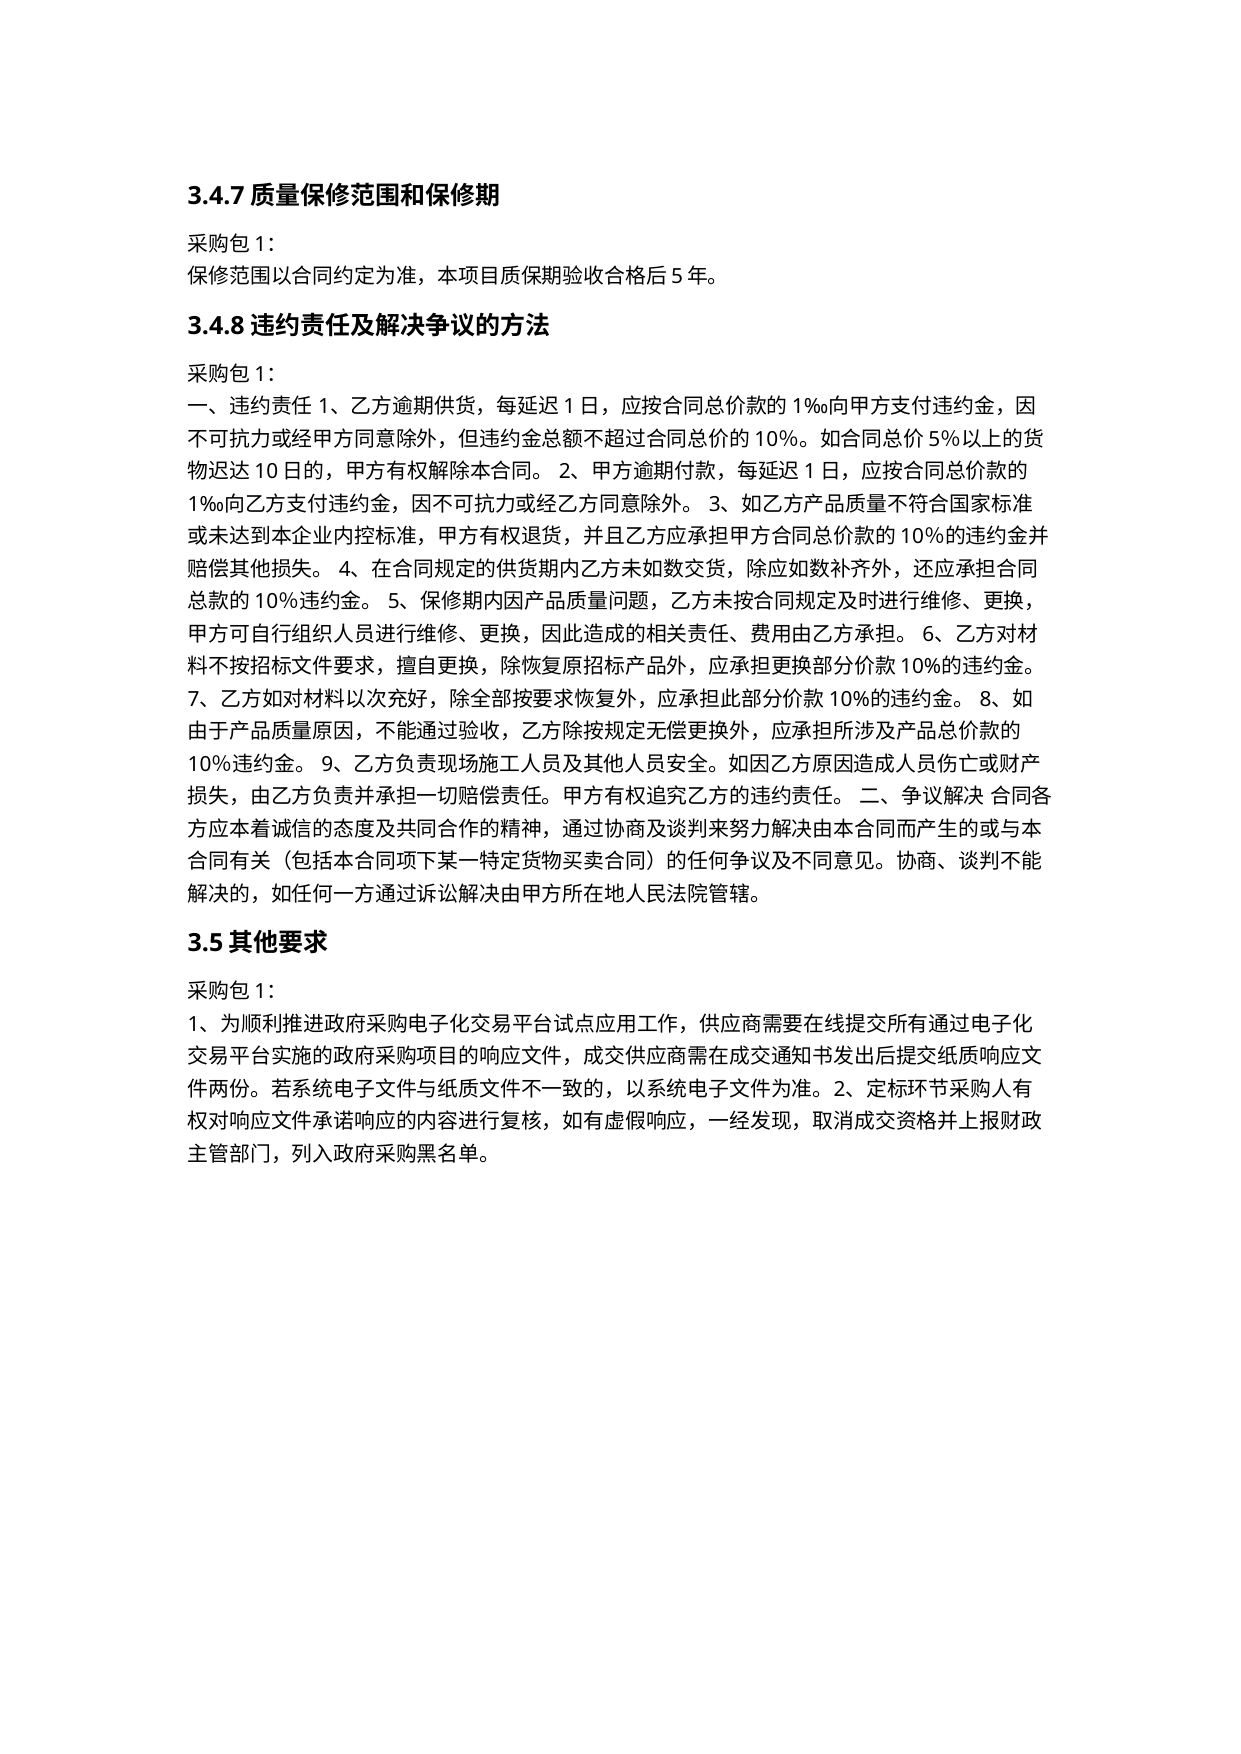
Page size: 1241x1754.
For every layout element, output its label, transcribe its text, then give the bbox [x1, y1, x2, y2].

text 采购包1： [187, 227, 1053, 259]
text 3.5其他要求 [187, 909, 1053, 974]
text 一、违约责任 1、乙方逾期供货，每延迟1日，应按合同总价款的1‰向甲方支付违约金，因不可抗力或经甲方同意除外，但违约金总额不超过合同总价的10％。如合同总价5％以上的货物迟达10日的，甲方有权解除本合同。 2、甲方逾期付款，每延迟1日，应按合同总价款的1‰向乙方支付违约金，因不可抗力或经乙方同意除外。 3、如乙方产品质量不符合国家标准或未达到本企业内控标准，甲方有权退货，并且乙方应承担甲方合同总价款的10％的违约金并赔偿其他损失。 4、在合同规定的供货期内乙方未如数交货，除应如数补齐外，还应承担合同总款的10％违约金。 5、保修期内因产品质量问题，乙方未按合同规定及时进行维修、更换，甲方可自行组织人员进行维修、更换，因此造成的相关责任、费用由乙方承担。 6、乙方对材料不按招标文件要求，擅自更换，除恢复原招标产品外，应承担更换部分价款10%的违约金。 7、乙方如对材料以次充好，除全部按要求恢复外，应承担此部分价款10%的违约金。 8、如由于产品质量原因，不能通过验收，乙方除按规定无偿更换外，应承担所涉及产品总价款的10％违约金。 9、乙方负责现场施工人员及其他人员安全。如因乙方原因造成人员伤亡或财产损失，由乙方负责并承担一切赔偿责任。甲方有权追究乙方的违约责任。 二、争议解决 合同各方应本着诚信的态度及共同合作的精神，通过协商及谈判来努力解决由本合同而产生的或与本合同有关（包括本合同项下某一特定货物买卖合同）的任何争议及不同意见。协商、谈判不能解决的，如任何一方通过诉讼解决由甲方所在地人民法院管辖。 [187, 389, 1053, 909]
text 采购包1： [187, 974, 1053, 1007]
text 保修范围以合同约定为准，本项目质保期验收合格后5年。 [187, 259, 1053, 292]
text 3.4.7质量保修范围和保修期 [187, 162, 1053, 227]
text 3.4.8违约责任及解决争议的方法 [187, 292, 1053, 357]
text 采购包1： [187, 357, 1053, 389]
text 1、为顺利推进政府采购电子化交易平台试点应用工作，供应商需要在线提交所有通过电子化交易平台实施的政府采购项目的响应文件，成交供应商需在成交通知书发出后提交纸质响应文件两份。若系统电子文件与纸质文件不一致的，以系统电子文件为准。2、定标环节采购人有权对响应文件承诺响应的内容进行复核，如有虚假响应，一经发现，取消成交资格并上报财政主管部门，列入政府采购黑名单。 [187, 1007, 1053, 1169]
